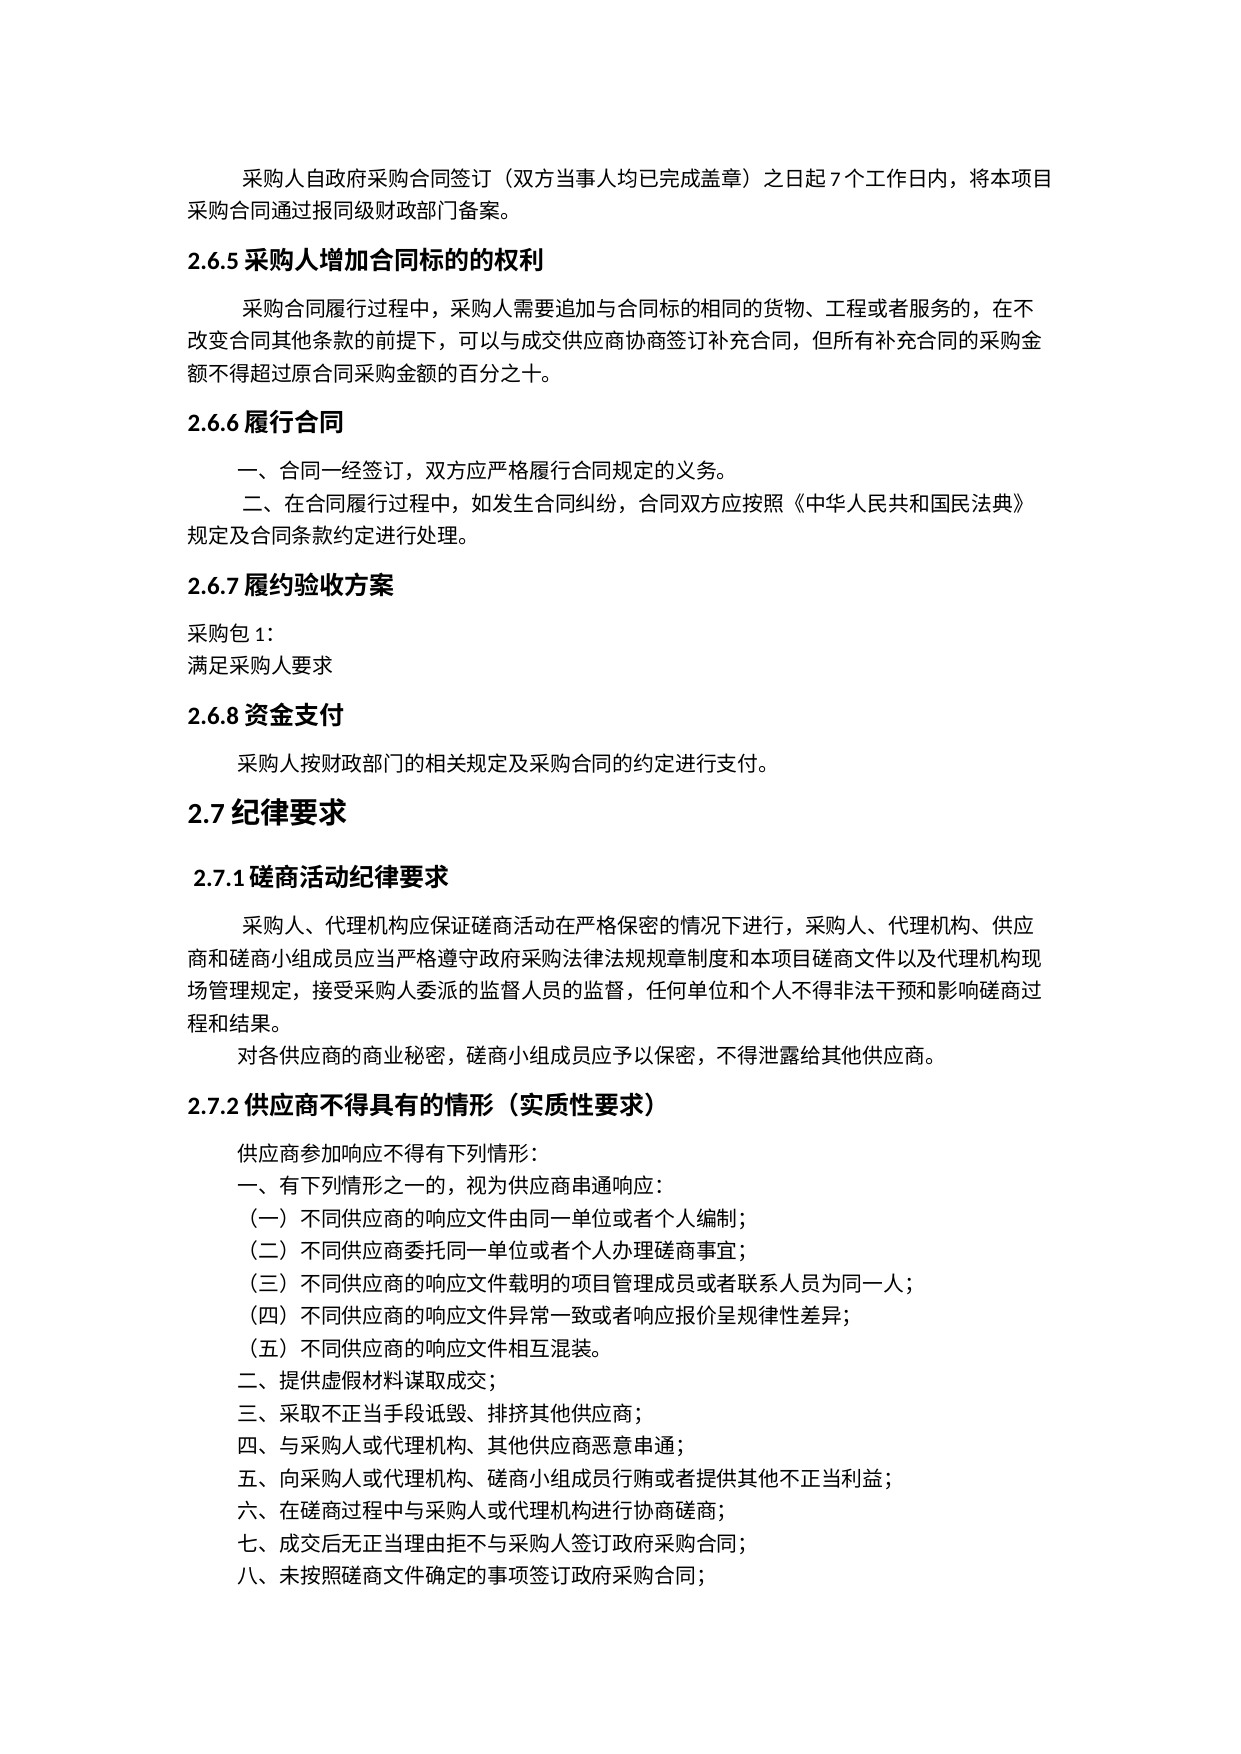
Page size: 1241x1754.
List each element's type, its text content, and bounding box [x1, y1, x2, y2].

text 2.6.8资金支付 [187, 682, 1053, 747]
text 采购人自政府采购合同签订（双方当事人均已完成盖章）之日起7个工作日内，将本项目采购合同通过报同级财政部门备案。 [187, 162, 1053, 227]
text （五）不同供应商的响应文件相互混装。 [187, 1332, 1053, 1364]
text （三）不同供应商的响应文件载明的项目管理成员或者联系人员为同一人； [187, 1267, 1053, 1299]
text 四、与采购人或代理机构、其他供应商恶意串通； [187, 1429, 1053, 1462]
text 一、合同一经签订，双方应严格履行合同规定的义务。 [187, 454, 1053, 487]
text （一）不同供应商的响应文件由同一单位或者个人编制； [187, 1202, 1053, 1234]
text 2.6.6履行合同 [187, 389, 1053, 454]
text 2.7.2供应商不得具有的情形（实质性要求） [187, 1072, 1053, 1137]
text 一、有下列情形之一的，视为供应商串通响应： [187, 1169, 1053, 1202]
text 三、采取不正当手段诋毁、排挤其他供应商； [187, 1397, 1053, 1429]
text 二、提供虚假材料谋取成交； [187, 1364, 1053, 1397]
text 2.6.5采购人增加合同标的的权利 [187, 227, 1053, 292]
text 八、未按照磋商文件确定的事项签订政府采购合同； [187, 1559, 1053, 1592]
text 2.6.7履约验收方案 [187, 552, 1053, 617]
text 采购包1： [187, 617, 1053, 649]
text 2.7.1磋商活动纪律要求 [187, 844, 1053, 909]
text （四）不同供应商的响应文件异常一致或者响应报价呈规律性差异； [187, 1299, 1053, 1332]
text 满足采购人要求 [187, 649, 1053, 682]
text 2.7纪律要求 [187, 779, 1053, 844]
text 采购人按财政部门的相关规定及采购合同的约定进行支付。 [187, 747, 1053, 779]
text （二）不同供应商委托同一单位或者个人办理磋商事宜； [187, 1234, 1053, 1267]
text 对各供应商的商业秘密，磋商小组成员应予以保密，不得泄露给其他供应商。 [187, 1039, 1053, 1072]
text 供应商参加响应不得有下列情形： [187, 1137, 1053, 1169]
text 六、在磋商过程中与采购人或代理机构进行协商磋商； [187, 1494, 1053, 1527]
text 采购合同履行过程中，采购人需要追加与合同标的相同的货物、工程或者服务的，在不改变合同其他条款的前提下，可以与成交供应商协商签订补充合同，但所有补充合同的采购金额不得超过原合同采购金额的百分之十。 [187, 292, 1053, 389]
text 五、向采购人或代理机构、磋商小组成员行贿或者提供其他不正当利益； [187, 1462, 1053, 1494]
text 七、成交后无正当理由拒不与采购人签订政府采购合同； [187, 1527, 1053, 1559]
text 二、在合同履行过程中，如发生合同纠纷，合同双方应按照《中华人民共和国民法典》规定及合同条款约定进行处理。 [187, 487, 1053, 552]
text 采购人、代理机构应保证磋商活动在严格保密的情况下进行，采购人、代理机构、供应商和磋商小组成员应当严格遵守政府采购法律法规规章制度和本项目磋商文件以及代理机构现场管理规定，接受采购人委派的监督人员的监督，任何单位和个人不得非法干预和影响磋商过程和结果。 [187, 909, 1053, 1039]
